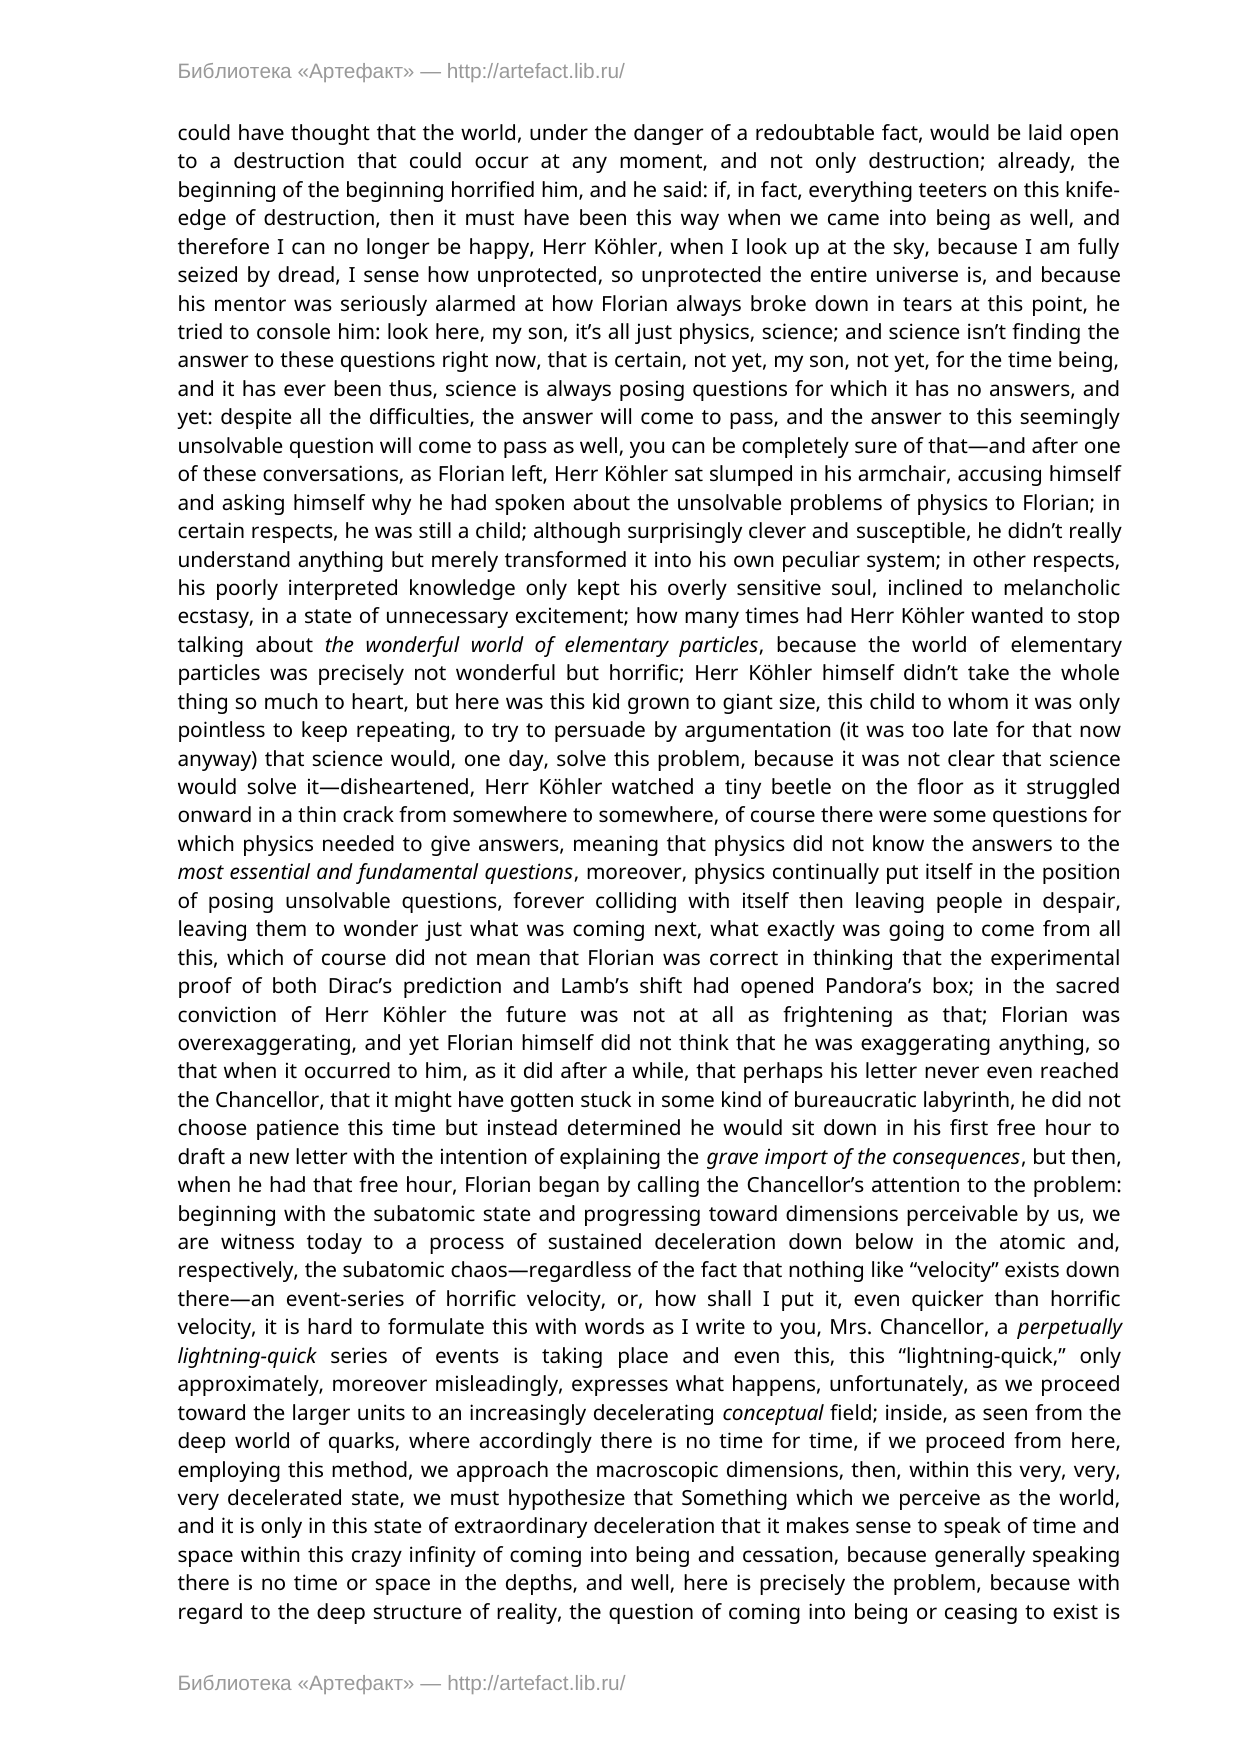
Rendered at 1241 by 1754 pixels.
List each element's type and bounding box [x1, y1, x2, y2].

text [177, 118, 1122, 1625]
